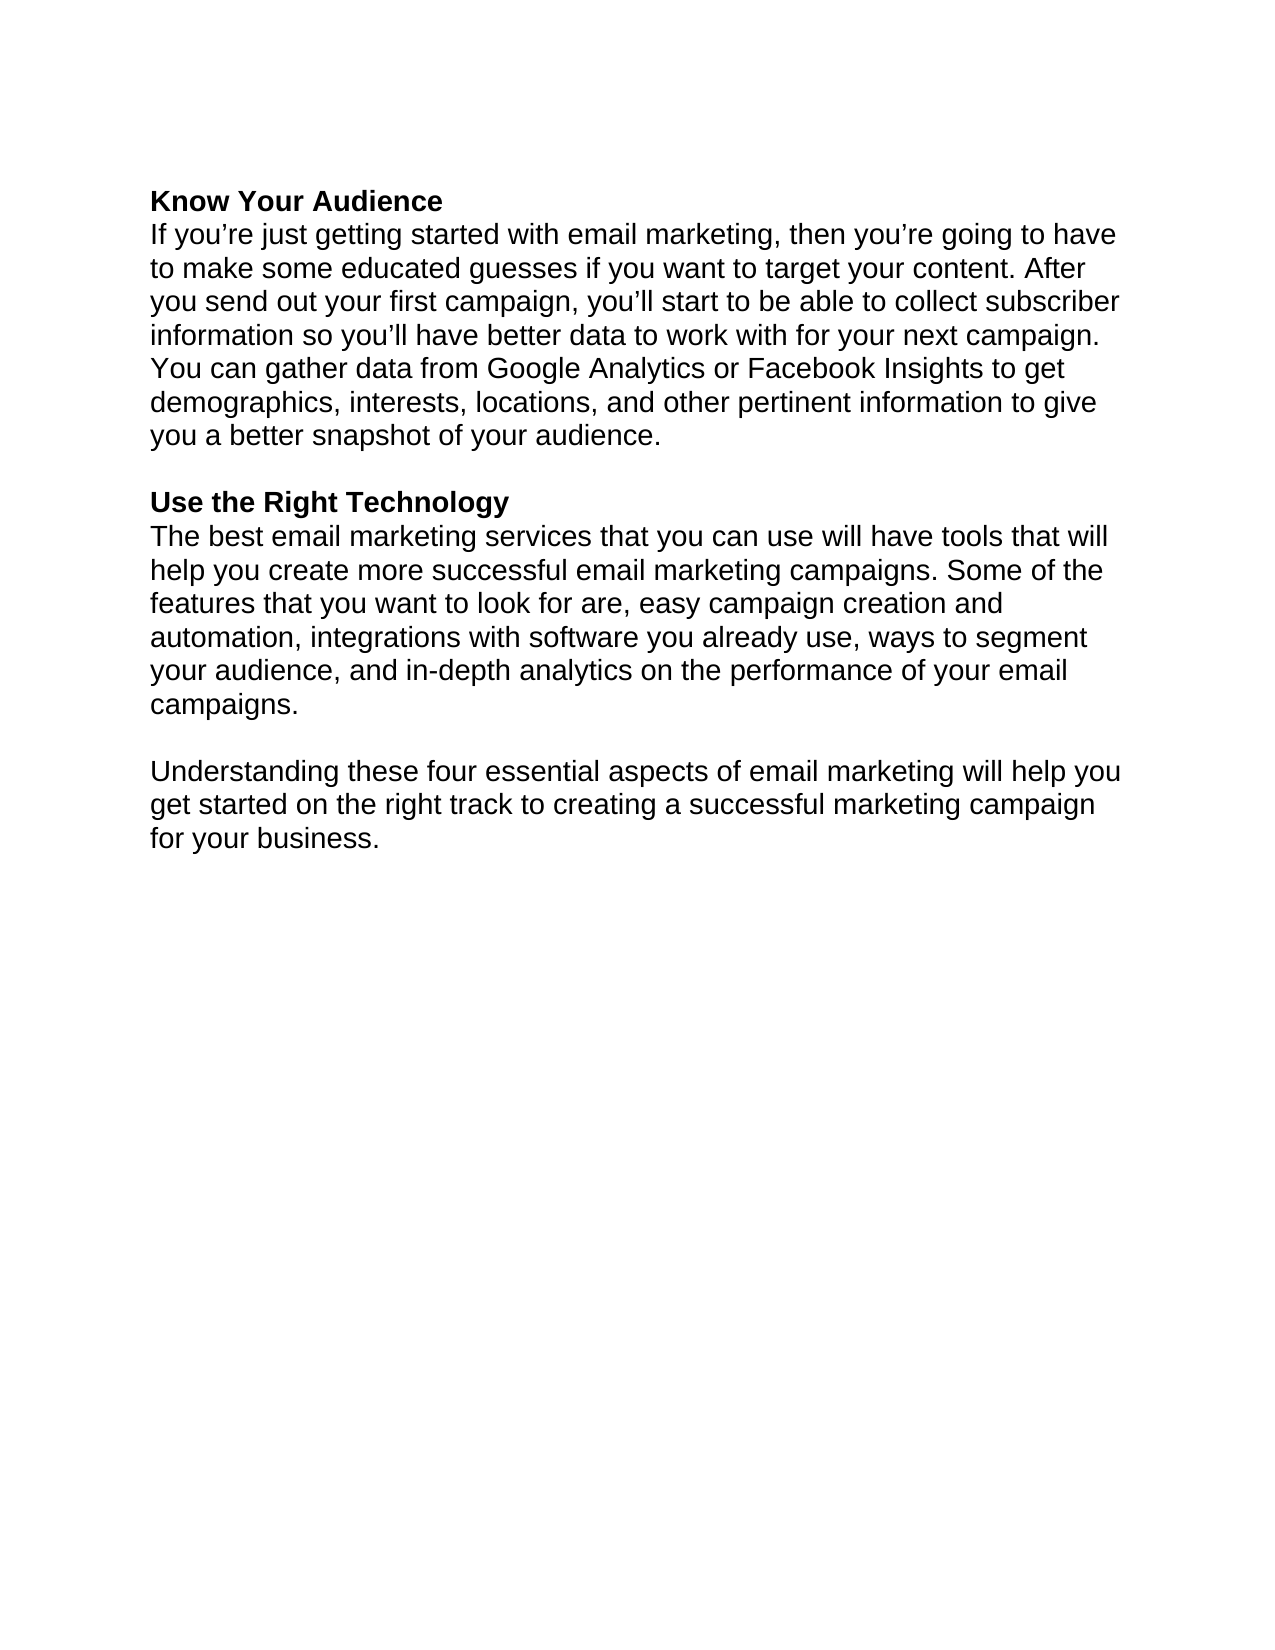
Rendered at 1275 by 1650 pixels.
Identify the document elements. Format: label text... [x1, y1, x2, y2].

text Understanding these four essential aspects of email marketing will help you get started on the right track to creating a successful marketing campaign for your business. [150, 754, 1125, 854]
text Use the Right Technology [150, 485, 1125, 519]
text Know Your Audience [150, 183, 1125, 217]
text The best email marketing services that you can use will have tools that will help you create more successful email marketing campaigns. Some of the features that you want to look for are, easy campaign creation and automation, integrations with software you already use, ways to segment your audience, and in-depth analytics on the performance of your email campaigns. [150, 519, 1125, 720]
text If you’re just getting started with email marketing, then you’re going to have to make some educated guesses if you want to target your content. After you send out your first campaign, you’ll start to be able to collect subscriber information so you’ll have better data to work with for your next campaign. You can gather data from Google Analytics or Facebook Insights to get demographics, interests, locations, and other pertinent information to give you a better snapshot of your audience. [150, 217, 1125, 452]
